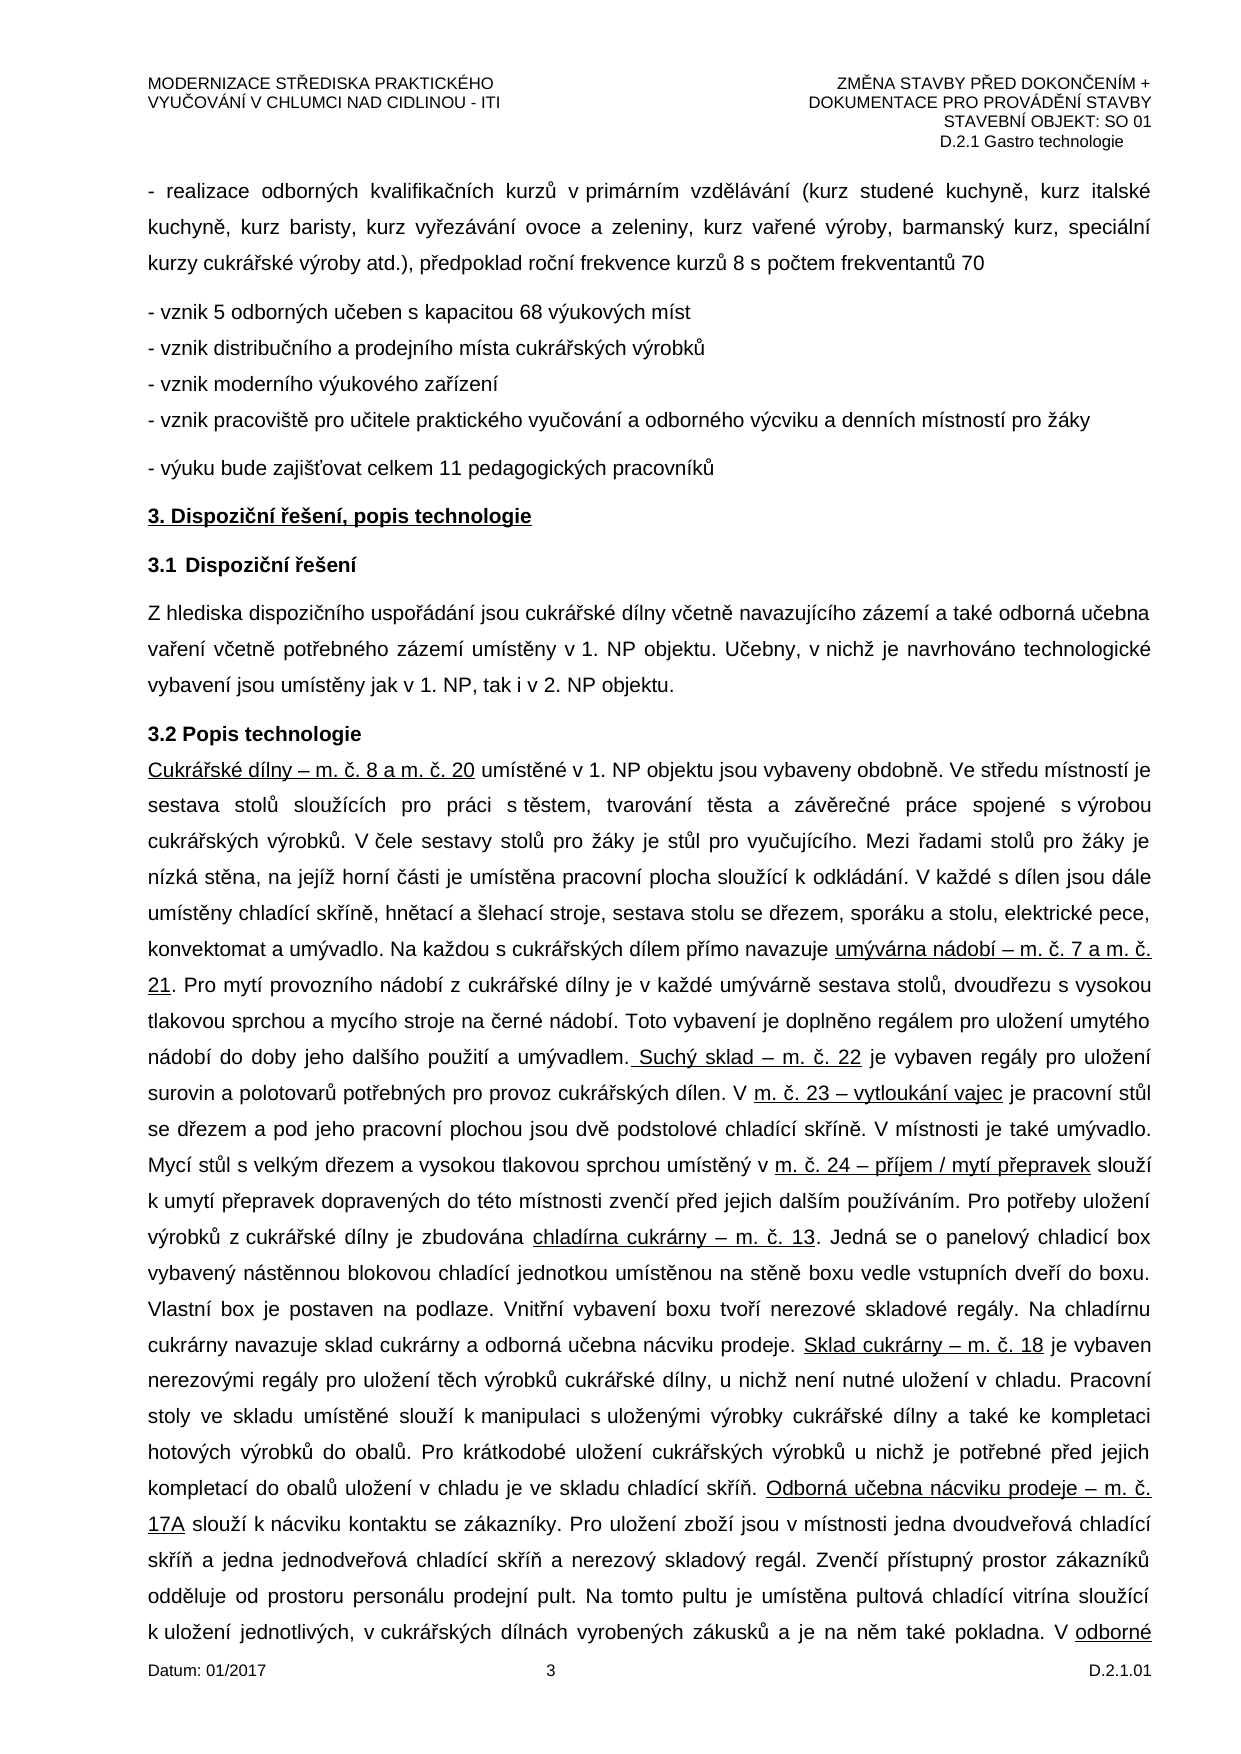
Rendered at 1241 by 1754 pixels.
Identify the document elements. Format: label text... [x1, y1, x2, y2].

text 3.2 Popis technologie [148, 721, 1152, 745]
text - vznik 5 odborných učeben s kapacitou 68 výukových míst - vznik distribučního a prodejního místa cukrářských výrobků - vznik moderního výukového zařízení - vznik pracoviště pro učitele praktického vyučování a odborného výcviku a denních místností pro žáky [148, 299, 1152, 431]
text - realizace odborných kvalifikačních kurzů v primárním vzdělávání (kurz studené kuchyně, kurz italské kuchyně, kurz baristy, kurz vyřezávání ovoce a zeleniny, kurz vařené výroby, barmanský kurz, speciální kurzy cukrářské výroby atd.), předpoklad roční frekvence kurzů 8 s počtem frekventantů 70 [148, 179, 1152, 275]
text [148, 757, 1152, 1644]
text 3. Dispoziční řešení, popis technologie [148, 504, 1152, 528]
text Z hlediska dispozičního uspořádání jsou cukrářské dílny včetně navazujícího zázemí a také odborná učebna vaření včetně potřebného zázemí umístěny v 1. NP objektu. Učebny, v nichž je navrhováno technologické vybavení jsou umístěny jak v 1. NP, tak i v 2. NP objektu. [148, 601, 1152, 697]
list Dispoziční řešení [148, 553, 1152, 577]
text - výuku bude zajišťovat celkem 11 pedagogických pracovníků [148, 456, 1152, 480]
